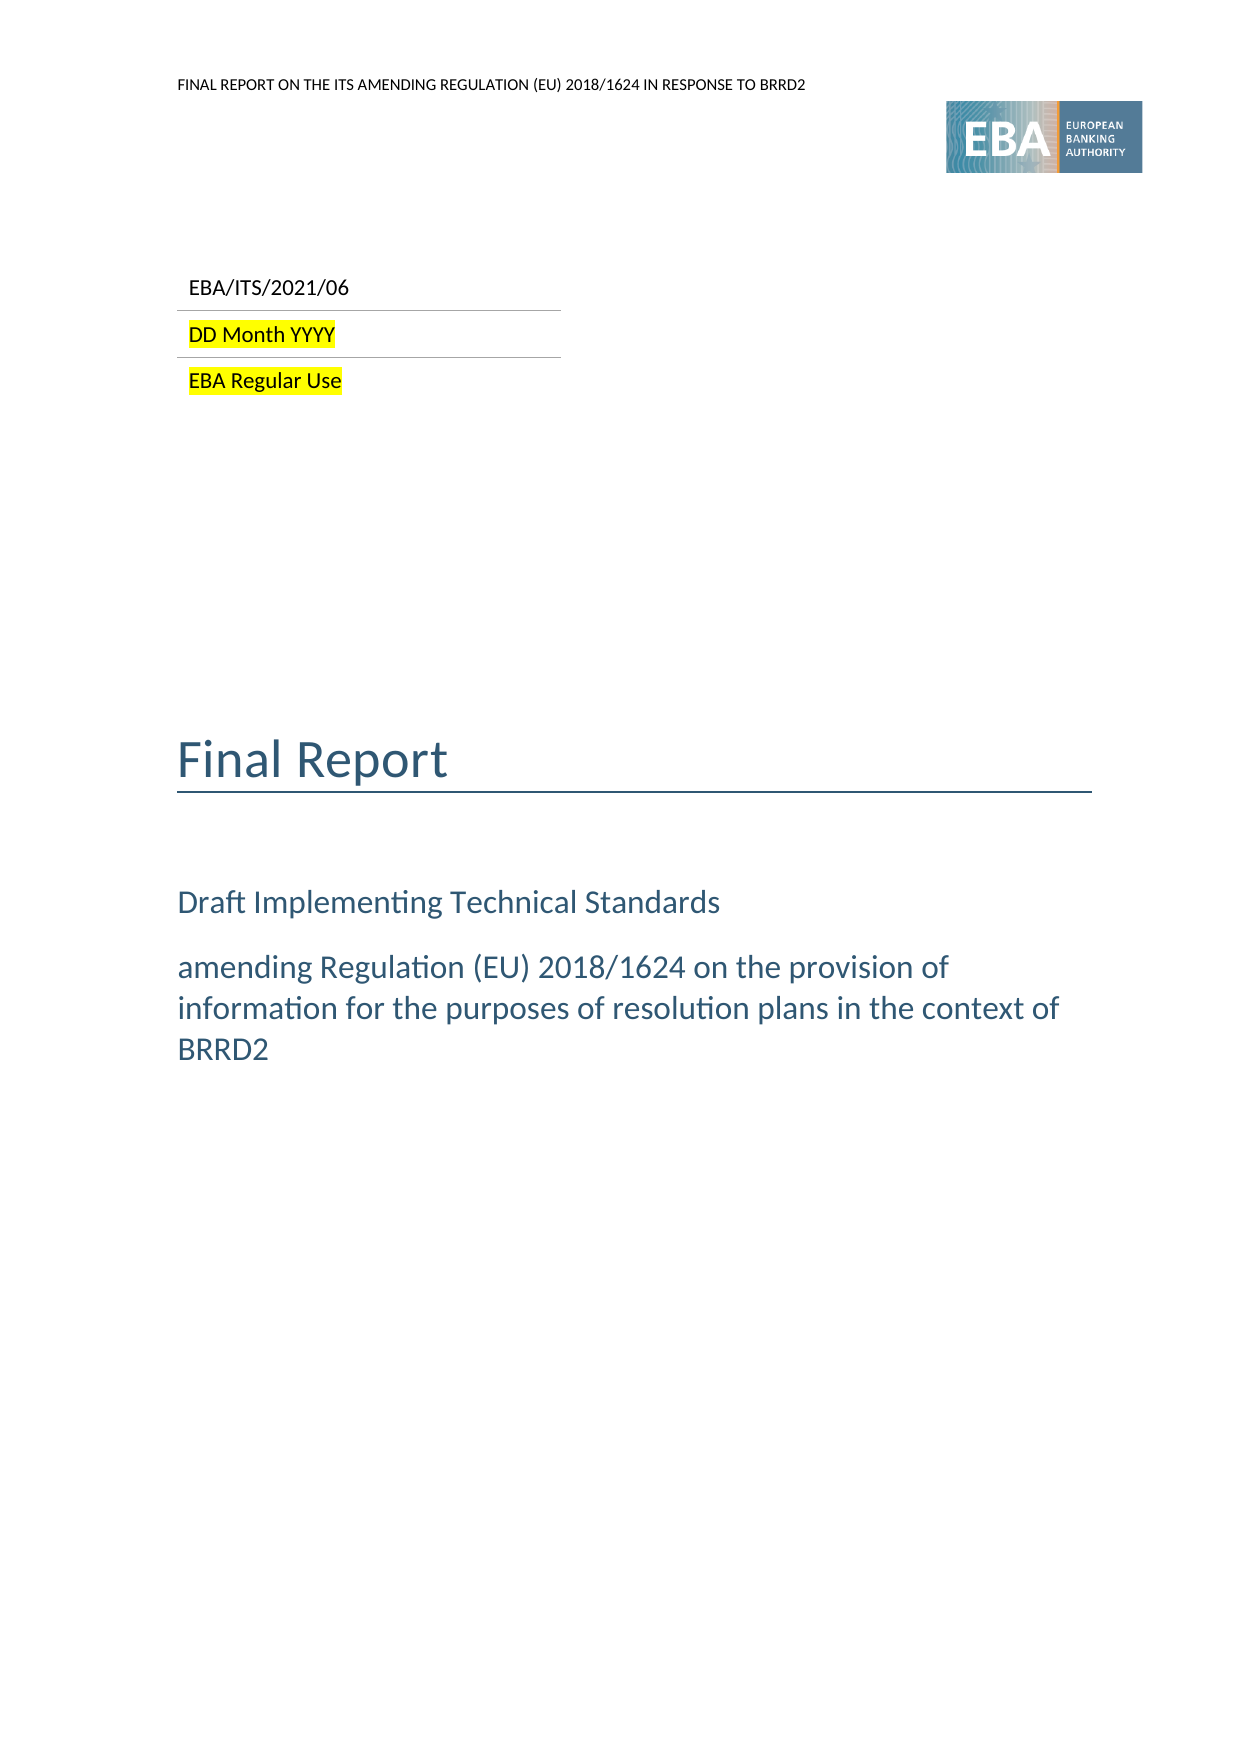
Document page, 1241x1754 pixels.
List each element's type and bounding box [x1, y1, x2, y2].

picture [946, 101, 1143, 173]
